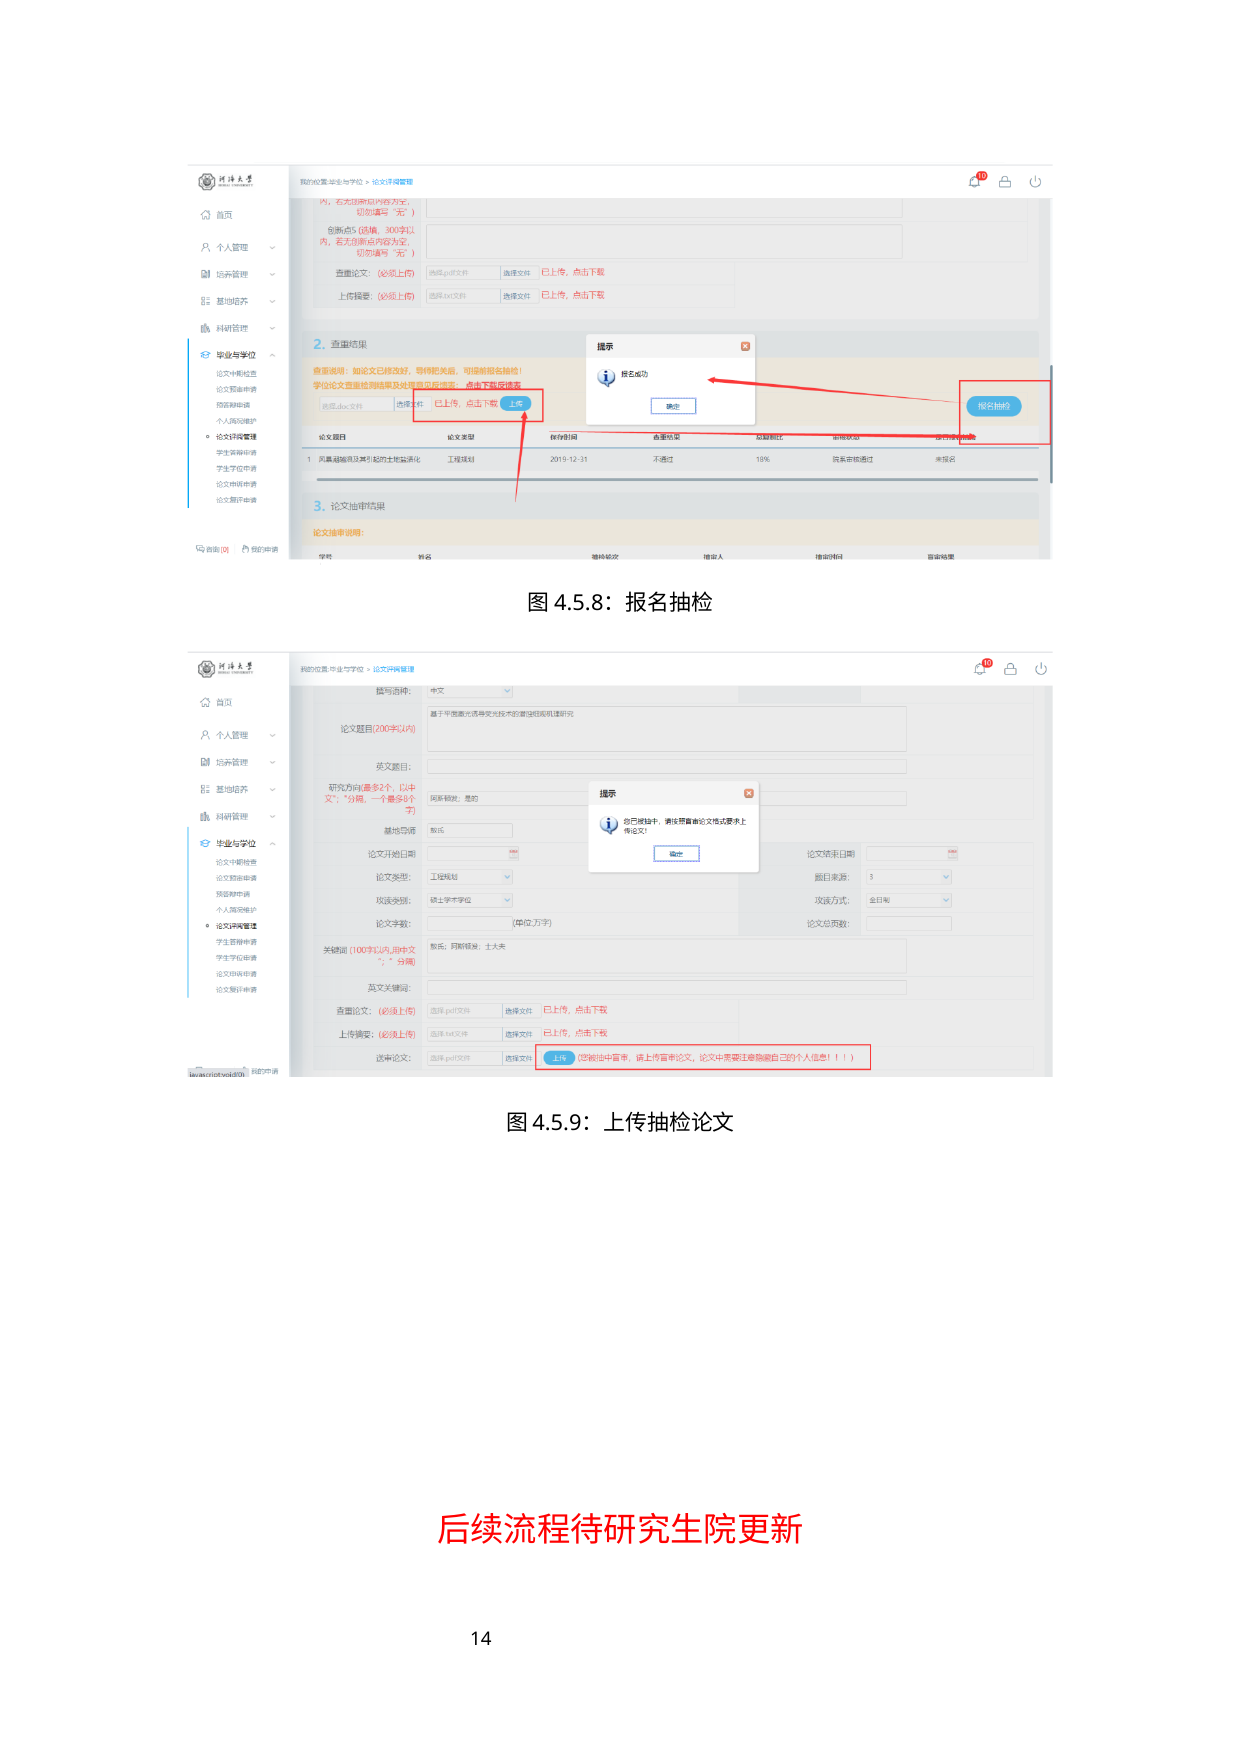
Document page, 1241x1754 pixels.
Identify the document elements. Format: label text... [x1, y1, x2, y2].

text 图4.5.9：上传抽检论文 [187, 1104, 1053, 1137]
picture [187, 649, 1053, 1077]
text 后续流程待研究生院更新 [187, 1494, 1053, 1559]
picture [187, 162, 1053, 565]
text 图4.5.8：报名抽检 [187, 584, 1053, 617]
